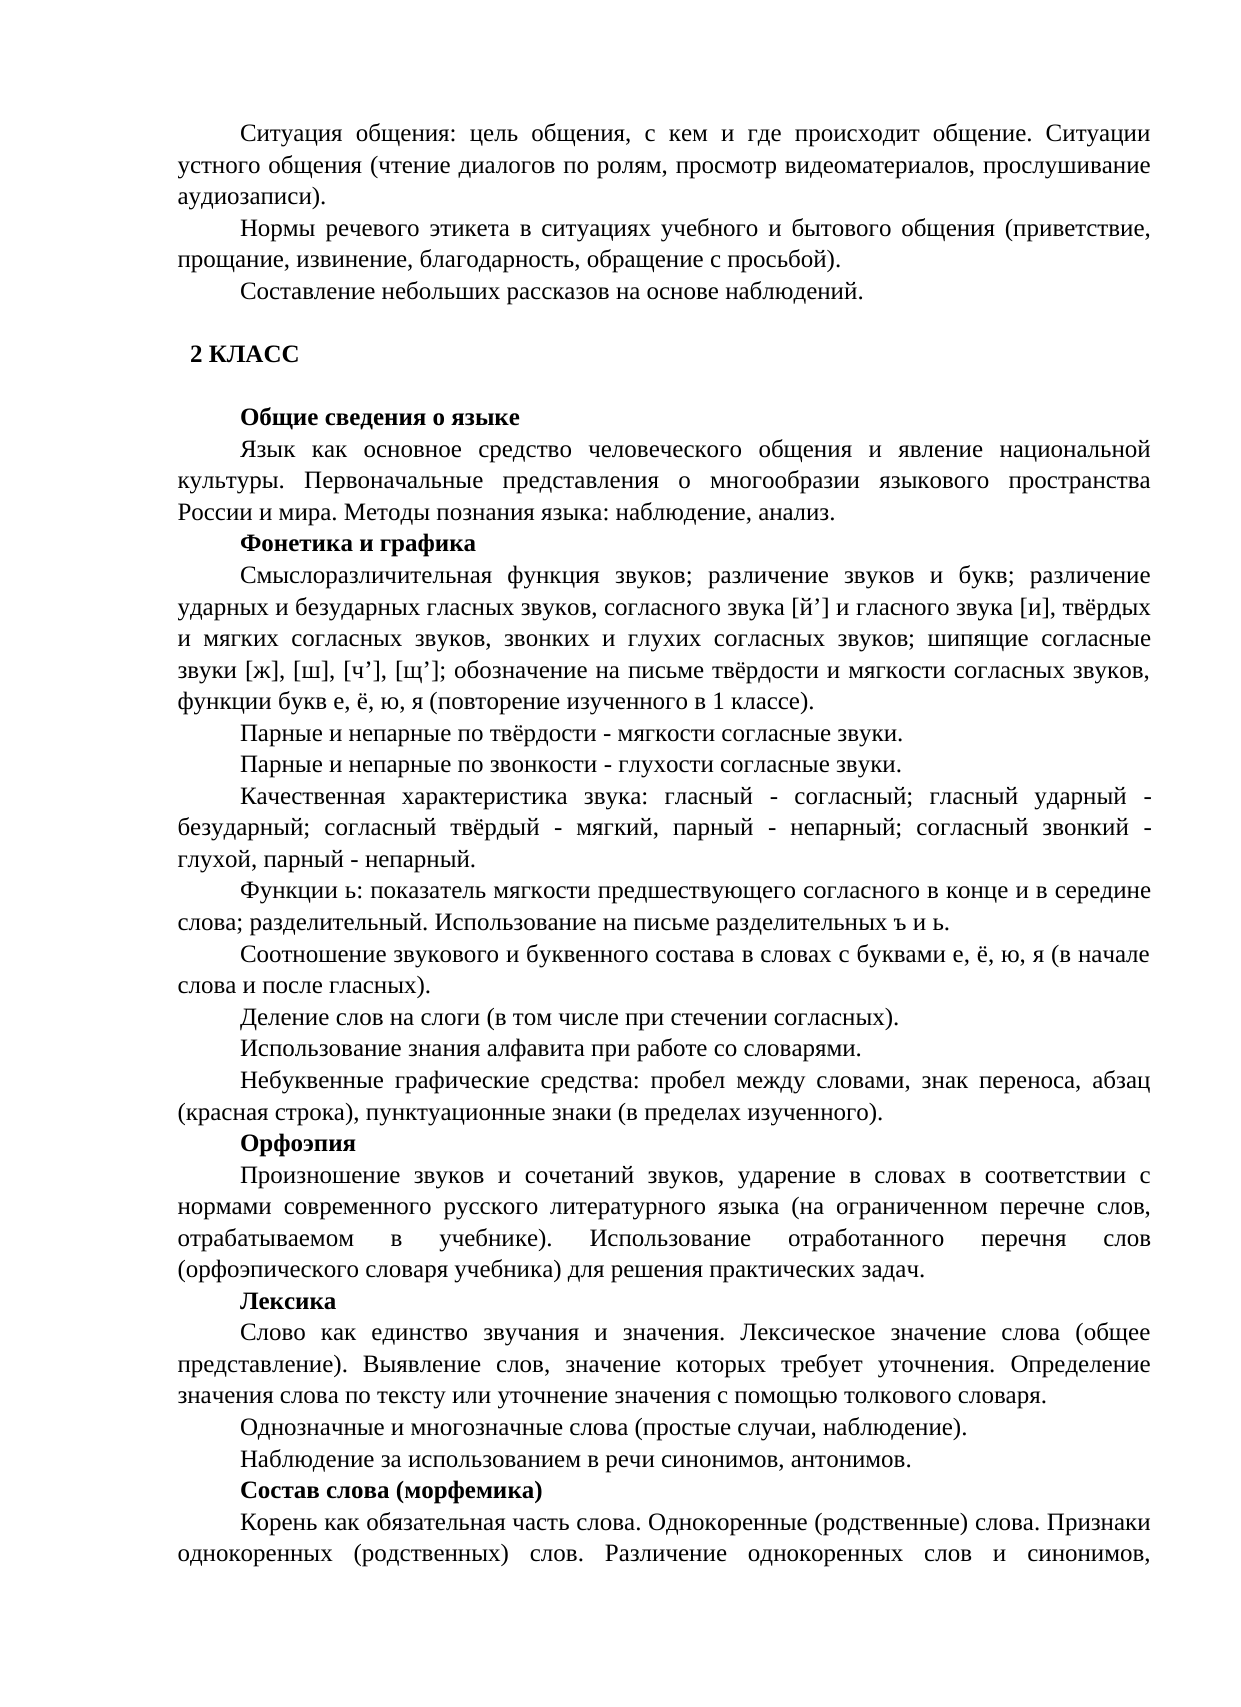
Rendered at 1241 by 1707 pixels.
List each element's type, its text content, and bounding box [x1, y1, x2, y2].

text Смыслоразличительная функция звуков; различение звуков и букв; различение ударных и безударных гласных звуков, согласного звука [й’] и гласного звука [и], твёрдых и мягких согласных звуков, звонких и глухих согласных звуков; шипящие согласные звуки [ж], [ш], [ч’], [щ’]; обозначение на письме твёрдости и мягкости согласных звуков, функции букв е, ё, ю, я (повторение изученного в 1 классе). [177, 560, 1152, 715]
text Однозначные и многозначные слова (простые случаи, наблюдение). [177, 1412, 1152, 1441]
text Слово как единство звучания и значения. Лексическое значение слова (общее представление). Выявление слов, значение которых требует уточнения. Определение значения слова по тексту или уточнение значения с помощью толкового словаря. [177, 1317, 1152, 1409]
text Язык как основное средство человеческого общения и явление национальной культуры. Первоначальные представления о многообразии языкового пространства России и мира. Методы познания языка: наблюдение, анализ. [177, 434, 1152, 526]
text Фонетика и графика [177, 528, 1152, 557]
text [177, 1507, 1152, 1567]
text Деление слов на слоги (в том числе при стечении согласных). [177, 1002, 1152, 1031]
text 2 КЛАСС [190, 339, 1152, 368]
text Парные и непарные по звонкости ‑ глухости согласные звуки. [177, 749, 1152, 778]
text Лексика [177, 1286, 1152, 1315]
text Общие сведения о языке [177, 402, 1152, 431]
text Соотношение звукового и буквенного состава в словах с буквами е, ё, ю, я (в начале слова и после гласных). [177, 939, 1152, 999]
text Нормы речевого этикета в ситуациях учебного и бытового общения (приветствие, прощание, извинение, благодарность, обращение с просьбой). [177, 213, 1152, 273]
text Составление небольших рассказов на основе наблюдений. [177, 276, 1152, 305]
text Орфоэпия [177, 1128, 1152, 1157]
text Качественная характеристика звука: гласный ‑ согласный; гласный ударный ‑ безударный; согласный твёрдый ‑ мягкий, парный ‑ непарный; согласный звонкий ‑ глухой, парный ‑ непарный. [177, 781, 1152, 873]
text Использование знания алфавита при работе со словарями. [177, 1033, 1152, 1062]
text Ситуация общения: цель общения, с кем и где происходит общение. Ситуации устного общения (чтение диалогов по ролям, просмотр видеоматериалов, прослушивание аудиозаписи). [177, 118, 1152, 210]
text Наблюдение за использованием в речи синонимов, антонимов. [177, 1444, 1152, 1472]
text Парные и непарные по твёрдости ‑ мягкости согласные звуки. [177, 718, 1152, 747]
text Состав слова (морфемика) [177, 1475, 1152, 1504]
text Небуквенные графические средства: пробел между словами, знак переноса, абзац (красная строка), пунктуационные знаки (в пределах изученного). [177, 1065, 1152, 1125]
text Произношение звуков и сочетаний звуков, ударение в словах в соответствии с нормами современного русского литературного языка (на ограниченном перечне слов, отрабатываемом в учебнике). Использование отработанного перечня слов (орфоэпического словаря учебника) для решения практических задач. [177, 1160, 1152, 1283]
text Функции ь: показатель мягкости предшествующего согласного в конце и в середине слова; разделительный. Использование на письме разделительных ъ и ь. [177, 876, 1152, 936]
